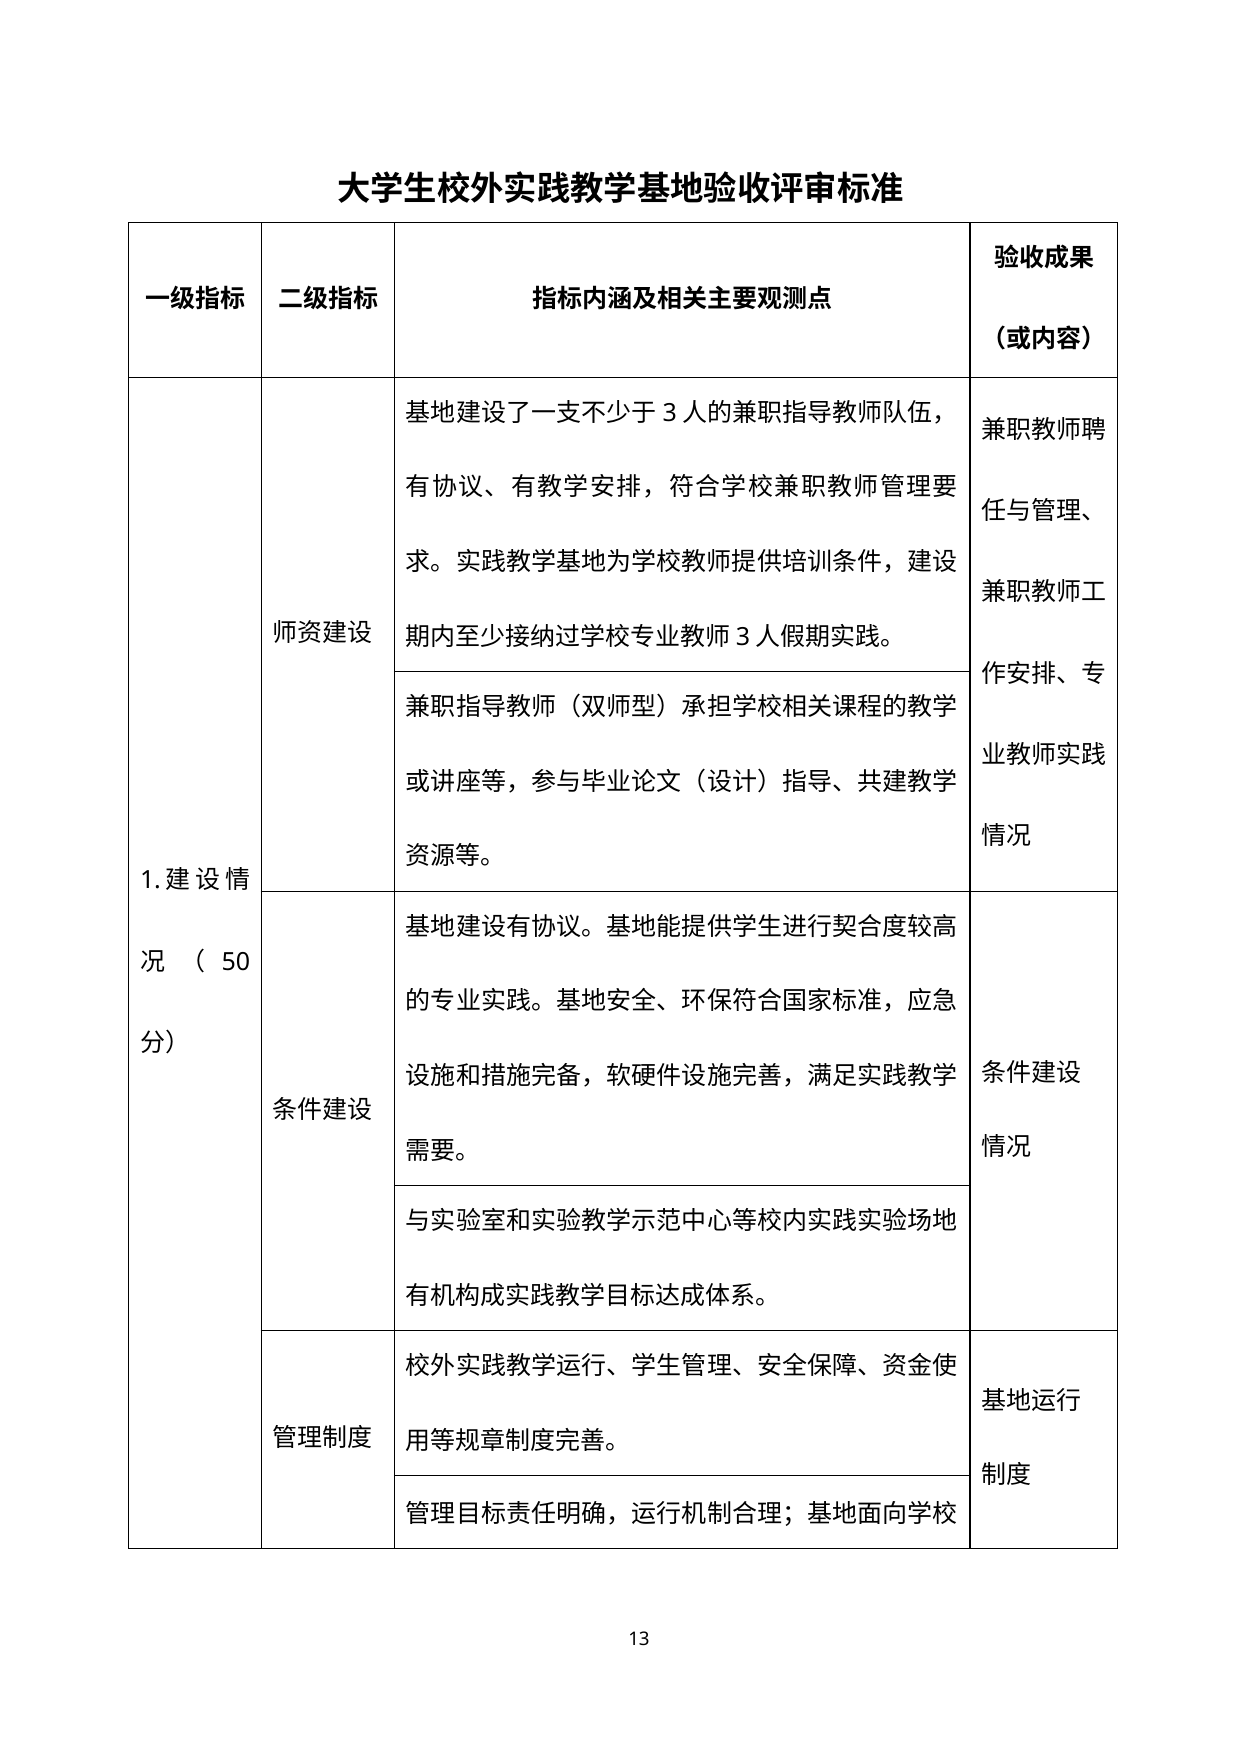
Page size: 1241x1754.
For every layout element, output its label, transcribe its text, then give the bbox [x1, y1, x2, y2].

table_cell 1.建设情况（50分） [129, 378, 261, 1548]
table_cell 条件建设 情况 [971, 892, 1117, 1330]
table_cell 基地建设了一支不少于3人的兼职指导教师队伍，有协议、有教学安排，符合学校兼职教师管理要求。实践教学基地为学校教师提供培训条件，建设期内至少接纳过学校专业教师3人假期实践。 [395, 378, 969, 671]
table_cell 师资建设 [262, 378, 394, 891]
table_cell 基地运行 制度 [971, 1331, 1117, 1548]
title 大学生校外实践教学基地验收评审标准 [187, 162, 1053, 210]
table_cell 兼职指导教师（双师型）承担学校相关课程的教学或讲座等，参与毕业论文（设计）指导、共建教学资源等。 [395, 672, 969, 891]
table_cell 基地建设有协议。基地能提供学生进行契合度较高的专业实践。基地安全、环保符合国家标准，应急设施和措施完备，软硬件设施完善，满足实践教学需要。 [395, 892, 969, 1185]
table_cell 管理制度 [262, 1331, 394, 1548]
table_cell 条件建设 [262, 892, 394, 1330]
table_header 验收成果（或内容） [971, 223, 1117, 377]
table_header 一级指标 [129, 223, 261, 377]
table_cell 兼职教师聘任与管理、兼职教师工作安排、专业教师实践情况 [971, 378, 1117, 891]
table_cell 与实验室和实验教学示范中心等校内实践实验场地有机构成实践教学目标达成体系。 [395, 1186, 969, 1330]
table_header 指标内涵及相关主要观测点 [395, 223, 969, 377]
table_header 二级指标 [262, 223, 394, 377]
table_cell 校外实践教学运行、学生管理、安全保障、资金使用等规章制度完善。 [395, 1331, 969, 1475]
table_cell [395, 1476, 969, 1548]
